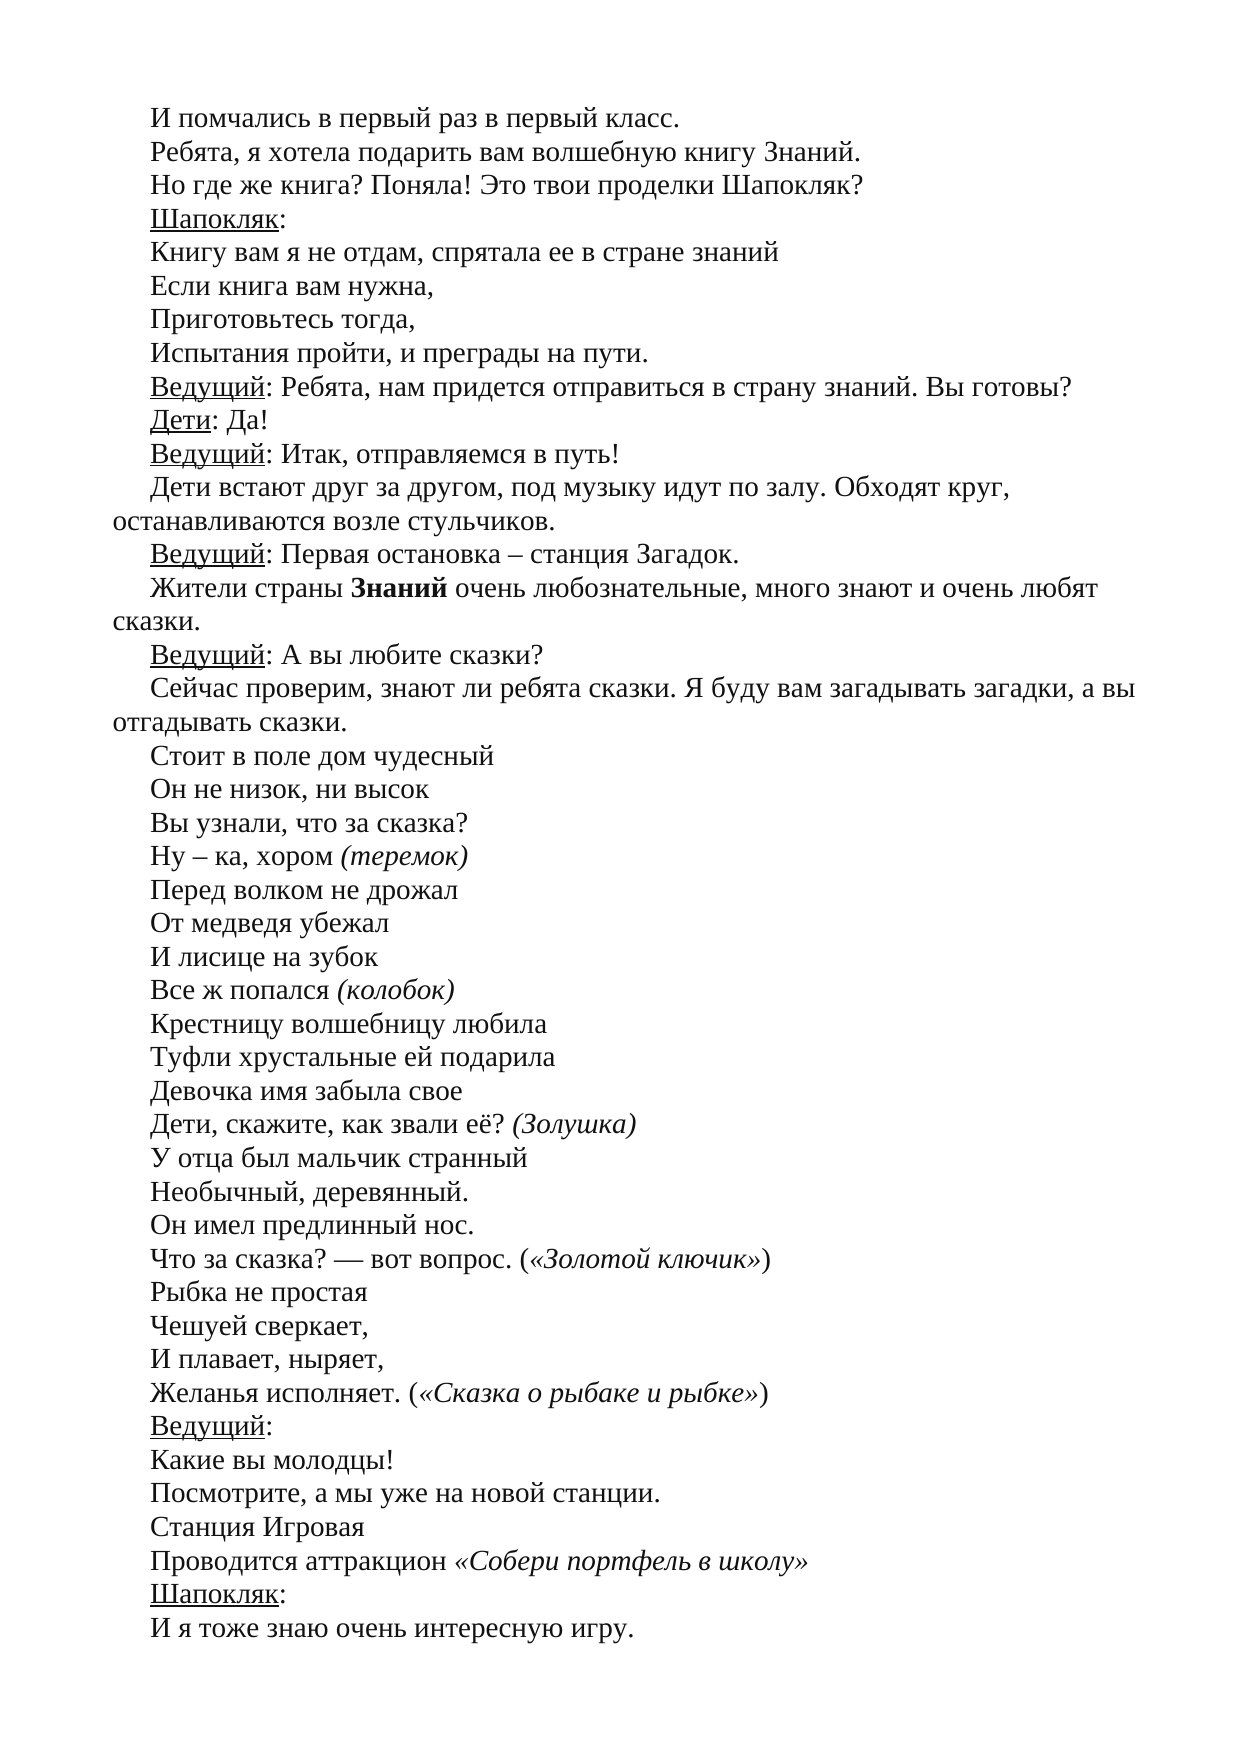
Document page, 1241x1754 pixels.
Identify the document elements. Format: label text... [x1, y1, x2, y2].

text Жители страны Знаний очень любознательные, много знают и очень любят сказки. [112, 570, 1152, 637]
text Испытания пройти, и преграды на пути. [112, 335, 1152, 369]
text Ребята, я хотела подарить вам волшебную книгу Знаний. [112, 134, 1152, 167]
text Если книга вам нужна, [112, 268, 1152, 302]
text Дети встают друг за другом, под музыку идут по залу. Обходят круг, останавливаются возле стульчиков. [112, 469, 1152, 536]
text Ведущий: [112, 1408, 1152, 1442]
text Какие вы молодцы! [112, 1442, 1152, 1476]
text Ведущий: Первая остановка – станция Загадок. [112, 536, 1152, 570]
text Он имел предлинный нос. [112, 1207, 1152, 1241]
text Ведущий: А вы любите сказки? [112, 637, 1152, 671]
text Ведущий: Итак, отправляемся в путь! [112, 436, 1152, 469]
text Рыбка не простая [112, 1274, 1152, 1308]
text Шапокляк: [112, 1576, 1152, 1610]
text И я тоже знаю очень интересную игру. [112, 1610, 1152, 1643]
text Но где же книга? Поняла! Это твои проделки Шапокляк? [112, 167, 1152, 201]
text Все ж попался (колобок) [112, 972, 1152, 1006]
text Крестницу волшебницу любила [112, 1006, 1152, 1039]
text Приготовьтесь тогда, [112, 302, 1152, 335]
text Сейчас проверим, знают ли ребята сказки. Я буду вам загадывать загадки, а вы отгадывать сказки. [112, 671, 1152, 738]
text Шапокляк: [112, 201, 1152, 234]
text Дети: Да! [112, 402, 1152, 436]
text Станция Игровая [112, 1509, 1152, 1543]
text И плавает, ныряет, [112, 1341, 1152, 1375]
text Девочка имя забыла свое [112, 1073, 1152, 1107]
text И помчались в первый раз в первый класс. [112, 100, 1152, 134]
text У отца был мальчик странный [112, 1140, 1152, 1174]
text Необычный, деревянный. [112, 1174, 1152, 1207]
text Дети, скажите, как звали её? (Золушка) [112, 1107, 1152, 1140]
text Посмотрите, а мы уже на новой станции. [112, 1476, 1152, 1509]
text Вы узнали, что за сказка? [112, 805, 1152, 838]
text Книгу вам я не отдам, спрятала ее в стране знаний [112, 234, 1152, 268]
text Перед волком не дрожал [112, 872, 1152, 905]
text Что за сказка? — вот вопрос. («Золотой ключик») [112, 1241, 1152, 1274]
text Туфли хрустальные ей подарила [112, 1039, 1152, 1073]
text Он не низок, ни высок [112, 771, 1152, 805]
text Стоит в поле дом чудесный [112, 738, 1152, 771]
text И лисице на зубок [112, 939, 1152, 972]
text Проводится аттракцион «Собери портфель в школу» [112, 1543, 1152, 1576]
text От медведя убежал [112, 905, 1152, 939]
text Чешуей сверкает, [112, 1308, 1152, 1341]
text Ну – ка, хором (теремок) [112, 838, 1152, 872]
text Ведущий: Ребята, нам придется отправиться в страну знаний. Вы готовы? [112, 369, 1152, 402]
text Желанья исполняет. («Сказка о рыбаке и рыбке») [112, 1375, 1152, 1408]
